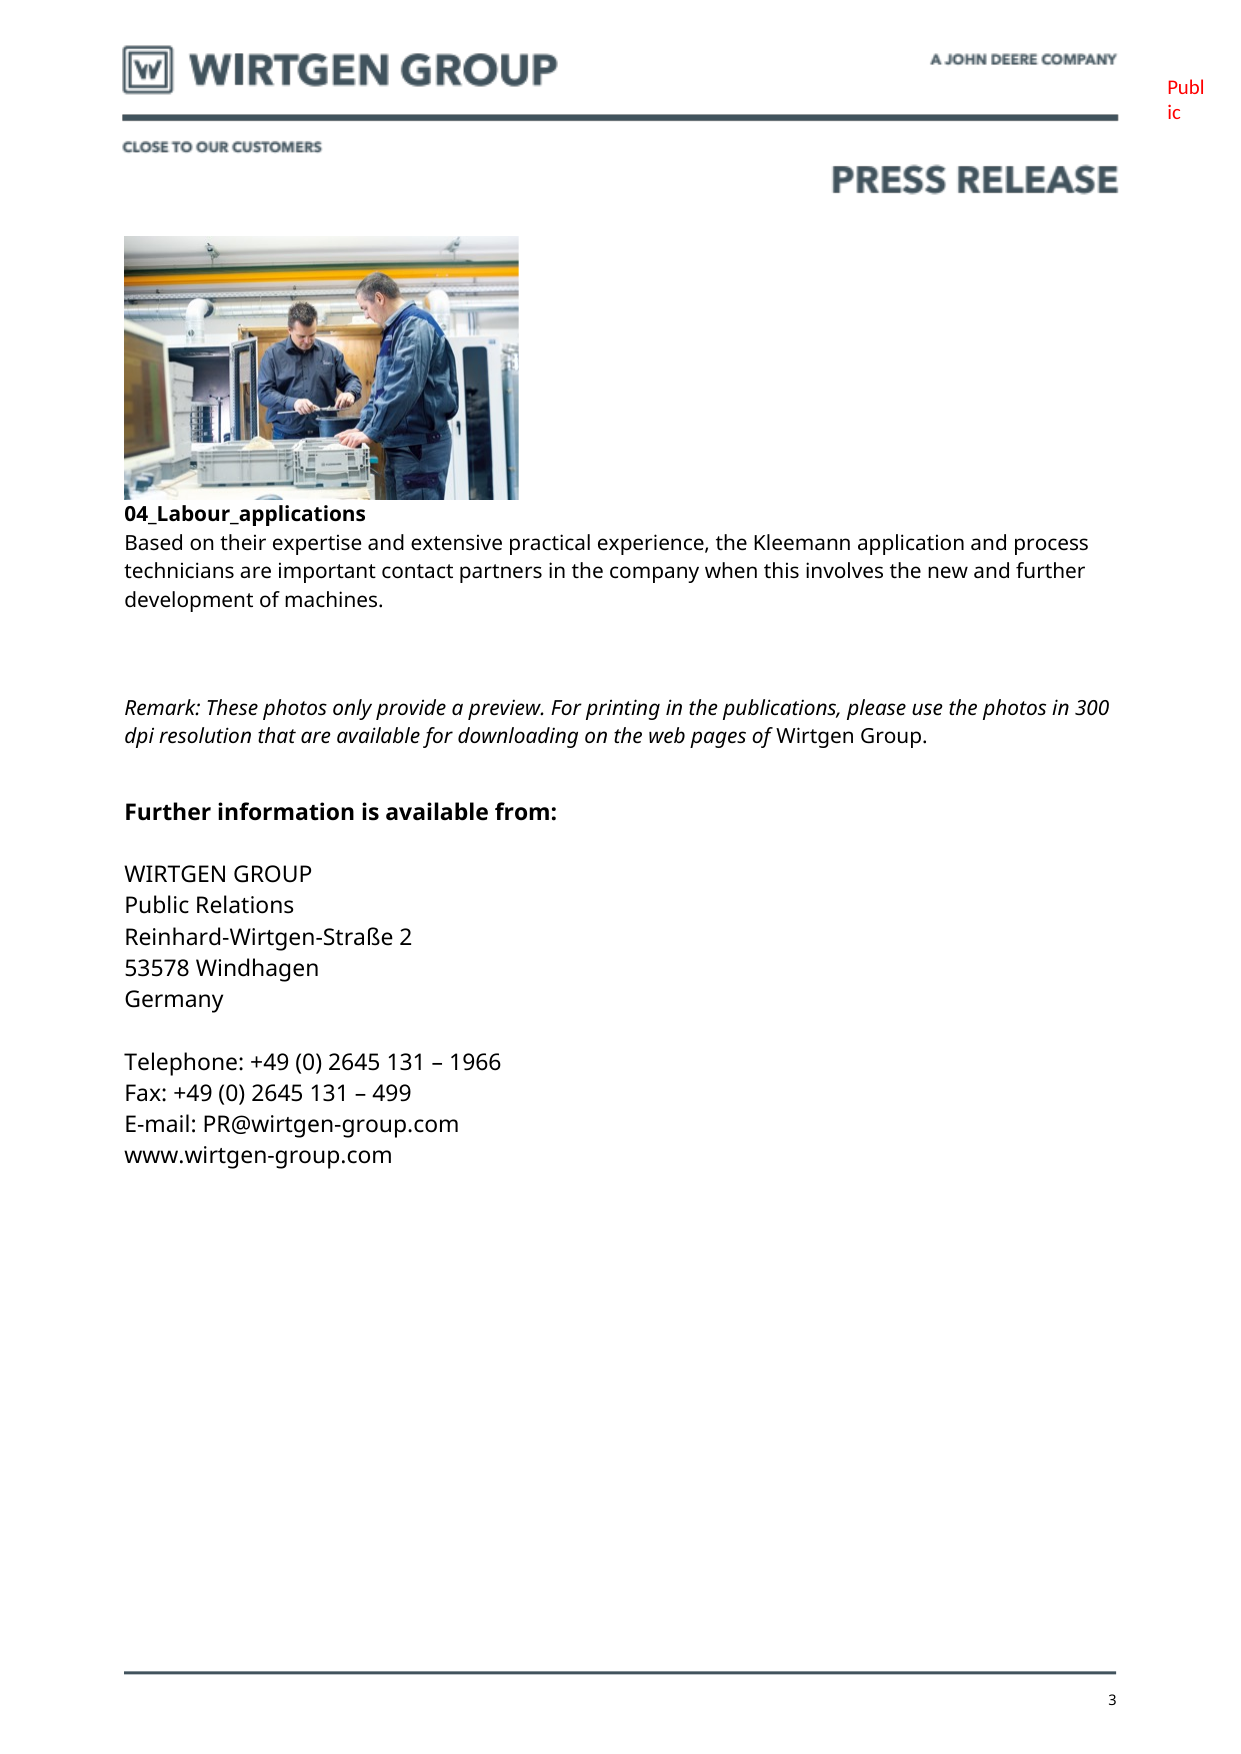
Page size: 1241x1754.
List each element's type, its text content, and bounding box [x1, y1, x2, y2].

text Public Relations [124, 889, 1116, 921]
text Reinhard-Wirtgen-Straße 2 [124, 921, 1116, 952]
text 53578 Windhagen [124, 952, 1116, 983]
text Remark: These photos only provide a preview. For printing in the publications, please use the photos in 300 dpi resolution that are available for downloading on the web pages of Wirtgen Group. [124, 693, 1116, 750]
text 04_Labour_applications Based on their expertise and extensive practical experience, the Kleemann application and process technicians are important contact partners in the company when this involves the new and further development of machines. [124, 499, 1116, 670]
text WIRTGEN GROUP [124, 858, 1116, 889]
text E-mail: PR@wirtgen-group.comPR@wirtgen-group.com [124, 1108, 1116, 1139]
text www.wirtgen-group.com [124, 1139, 1116, 1171]
text Further information is available from: [124, 796, 1116, 827]
text Fax: +49 (0) 2645 131 – 499 [124, 1077, 1116, 1108]
text Germany [124, 983, 1116, 1014]
text Telephone: +49 (0) 2645 131 – 1966 [124, 1046, 1116, 1077]
picture [124, 236, 519, 500]
